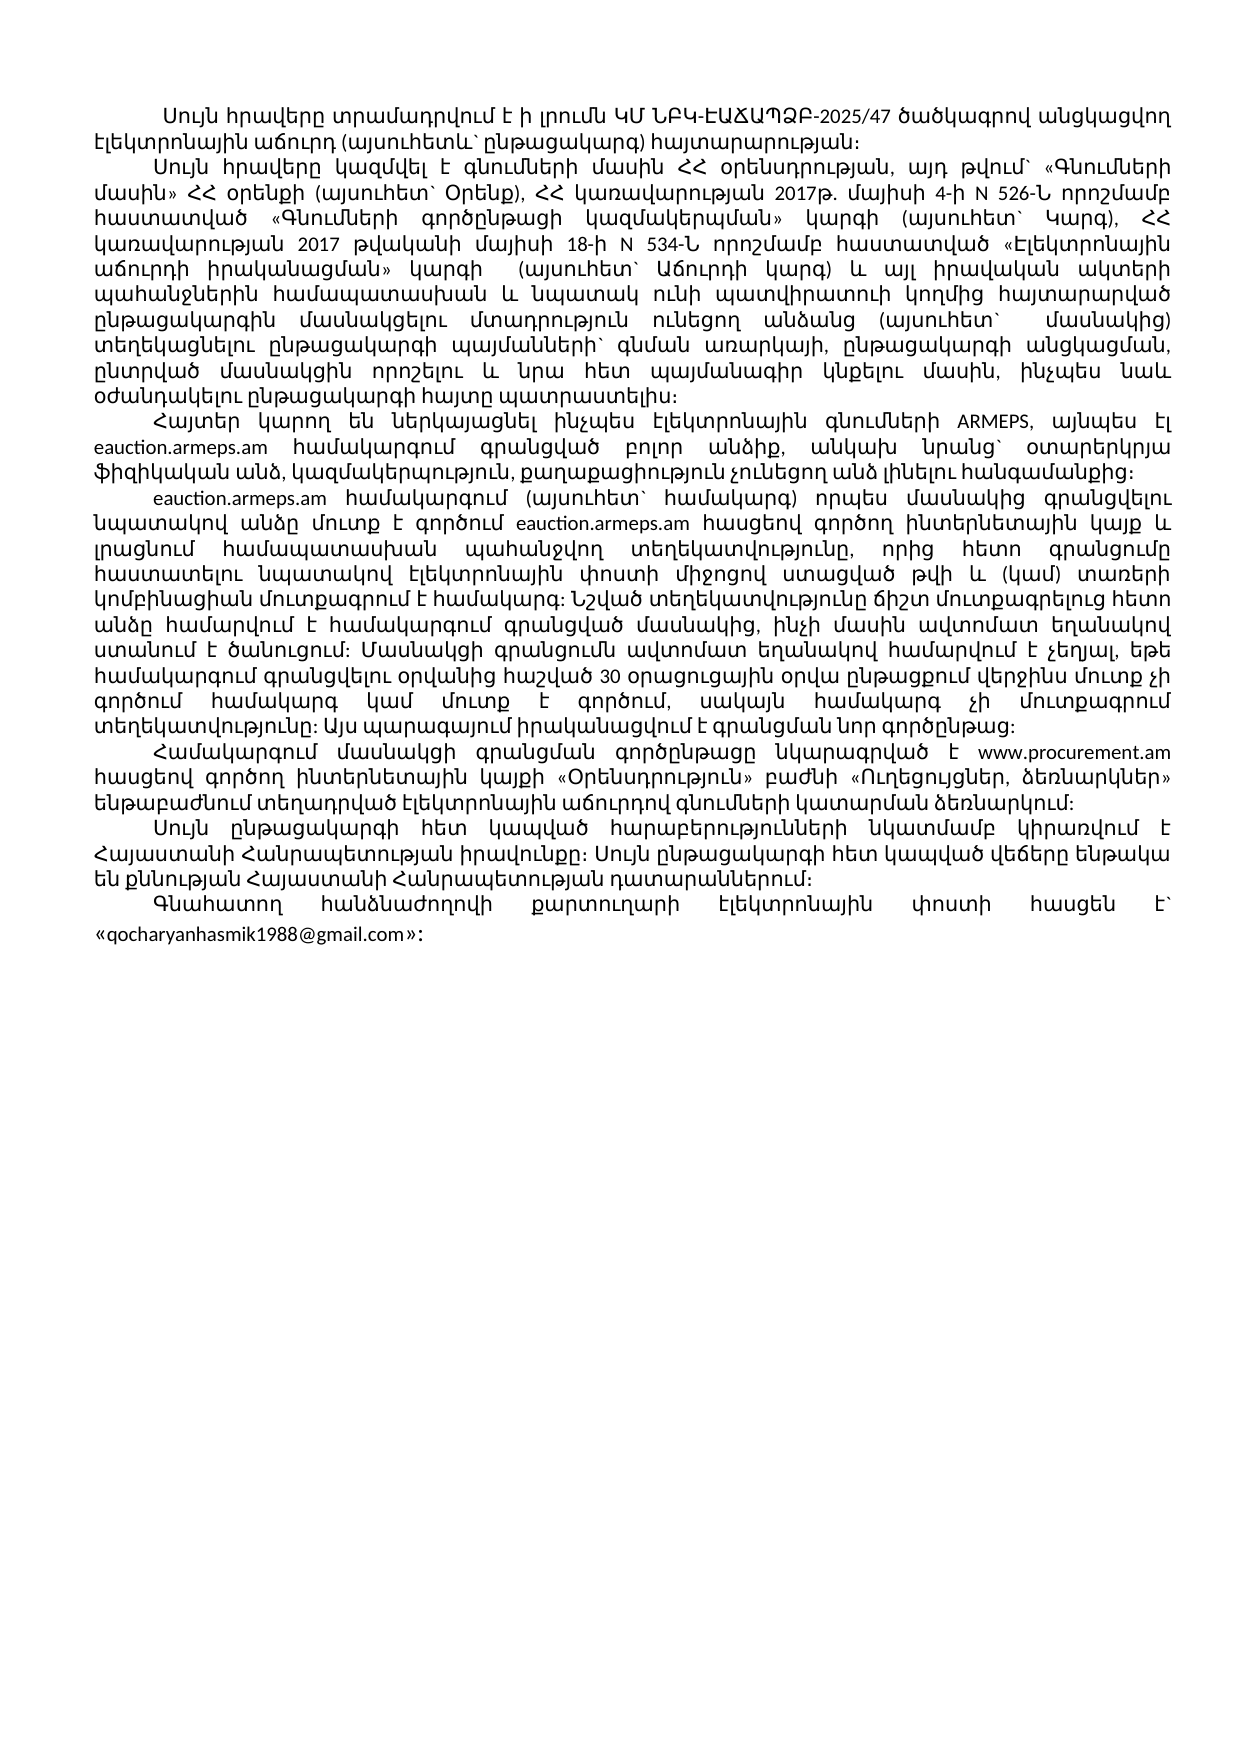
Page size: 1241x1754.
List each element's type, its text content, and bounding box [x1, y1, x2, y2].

text Հայտեր կարող են ներկայացնել ինչպես էլեկտրոնային գնումների ARMEPS, այնպես էլ eauction.armeps.am համակարգում գրանցված բոլոր անձիք, անկախ նրանց` օտարերկրյա ֆիզիկական անձ, կազմակերպություն, քաղաքացիություն չունեցող անձ լինելու հանգամանքից։ [94, 409, 1171, 485]
text Սույն ընթացակարգի հետ կապված հարաբերությունների նկատմամբ կիրառվում է Հայաստանի Հանրապետության իրավունքը։ Սույն ընթացակարգի հետ կապված վեճերը ենթակա են քննության Հայաստանի Հանրապետության դատարաններում։ [94, 815, 1171, 892]
text Սույն հրավերը տրամադրվում է ի լրումն ԿՄ ՆԲԿ-ԷԱՃԱՊՁԲ-2025/47 ծածկագրով անցկացվող էլեկտրոնային աճուրդ (այսուհետև` ընթացակարգ) հայտարարության։ [94, 104, 1171, 154]
text Համակարգում մասնակցի գրանցման գործընթացը նկարագրված է www.procurement.am հասցեով գործող ինտերնետային կայքի «Օրենսդրություն» բաժնի «Ուղեցույցներ, ձեռնարկներ» ենթաբաժնում տեղադրված էլեկտրոնային աճուրդով գնումների կատարման ձեռնարկում: [94, 739, 1171, 815]
text eauction.armeps.am համակարգում (այսուհետ` համակարգ) որպես մասնակից գրանցվելու նպատակով անձը մուտք է գործում eauction.armeps.am հասցեով գործող ինտերնետային կայք և լրացնում համապատասխան պահանջվող տեղեկատվությունը, որից հետո գրանցումը հաստատելու նպատակով էլեկտրոնային փոստի միջոցով ստացված թվի և (կամ) տառերի կոմբինացիան մուտքագրում է համակարգ: Նշված տեղեկատվությունը ճիշտ մուտքագրելուց հետո անձը համարվում է համակարգում գրանցված մասնակից, ինչի մասին ավտոմատ եղանակով ստանում է ծանուցում: Մասնակցի գրանցումն ավտոմատ եղանակով համարվում է չեղյալ, եթե համակարգում գրանցվելու օրվանից հաշված 30 օրացուցային օրվա ընթացքում վերջինս մուտք չի գործում համակարգ կամ մուտք է գործում, սակայն համակարգ չի մուտքագրում տեղեկատվությունը: Այս պարագայում իրականացվում է գրանցման նոր գործընթաց: [94, 485, 1171, 739]
text Գնահատող հանձնաժողովի քարտուղարի էլեկտրոնային փոստի հասցեն է` «qocharyanhasmik1988@gmail.com»: [94, 892, 1171, 948]
text Սույն հրավերը կազմվել է գնումների մասին ՀՀ օրենսդրության, այդ թվում` «Գնումների մասին» ՀՀ օրենքի (այսուհետ` Օրենք), ՀՀ կառավարության 2017թ. մայիսի 4-ի N 526-Ն որոշմամբ հաստատված «Գնումների գործընթացի կազմակերպման» կարգի (այսուհետ` Կարգ), ՀՀ կառավարության 2017 թվականի մայիսի 18-ի N 534-Ն որոշմամբ հաստատված «Էլեկտրոնային աճուրդի իրականացման» կարգի (այսուհետ` Աճուրդի կարգ) և այլ իրավական ակտերի պահանջներին համապատասխան և նպատակ ունի պատվիրատուի կողմից հայտարարված ընթացակարգին մասնակցելու մտադրություն ունեցող անձանց (այսուհետ` մասնակից) տեղեկացնելու ընթացակարգի պայմանների` գնման առարկայի, ընթացակարգի անցկացման, ընտրված մասնակցին որոշելու և նրա հետ պայմանագիր կնքելու մասին, ինչպես նաև օժանդակելու ընթացակարգի հայտը պատրաստելիս։ [94, 154, 1171, 409]
